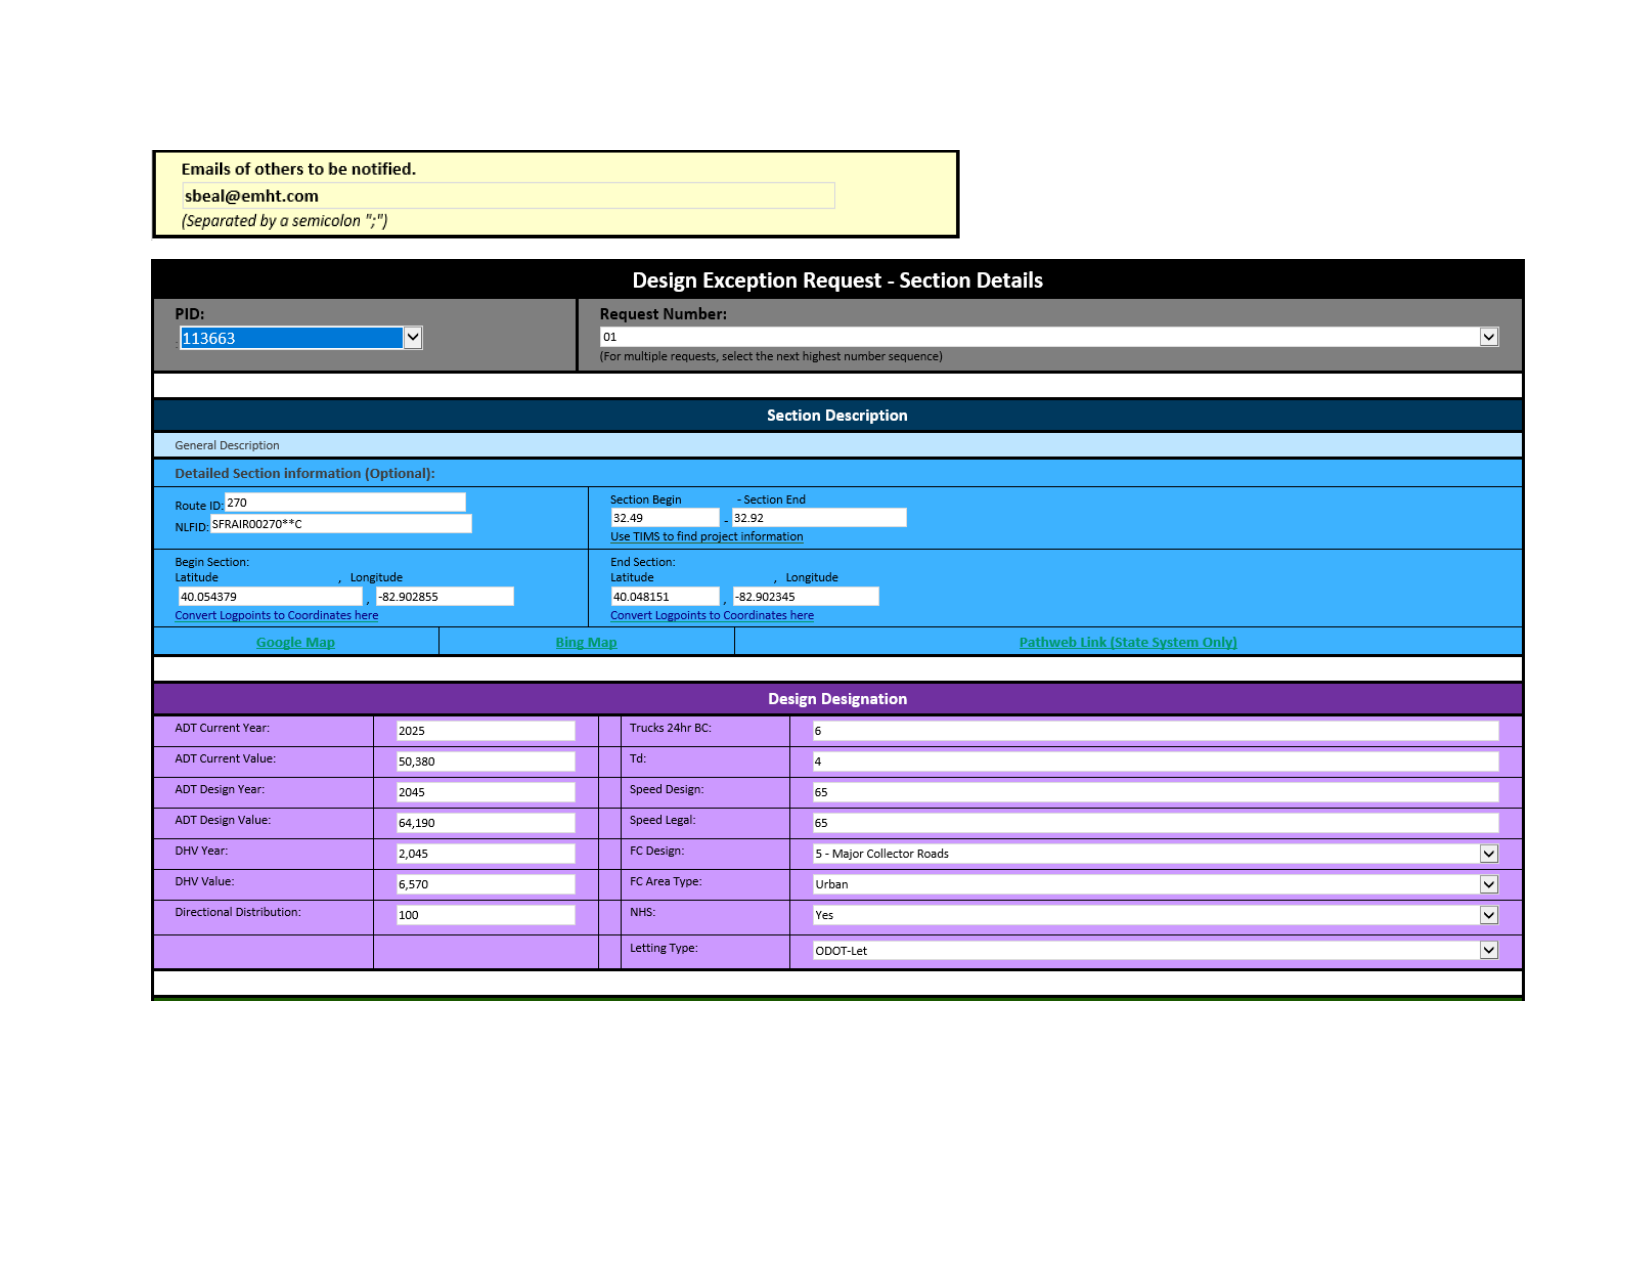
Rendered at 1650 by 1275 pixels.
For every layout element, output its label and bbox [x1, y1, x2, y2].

picture [150, 150, 961, 241]
picture [150, 259, 1527, 1001]
